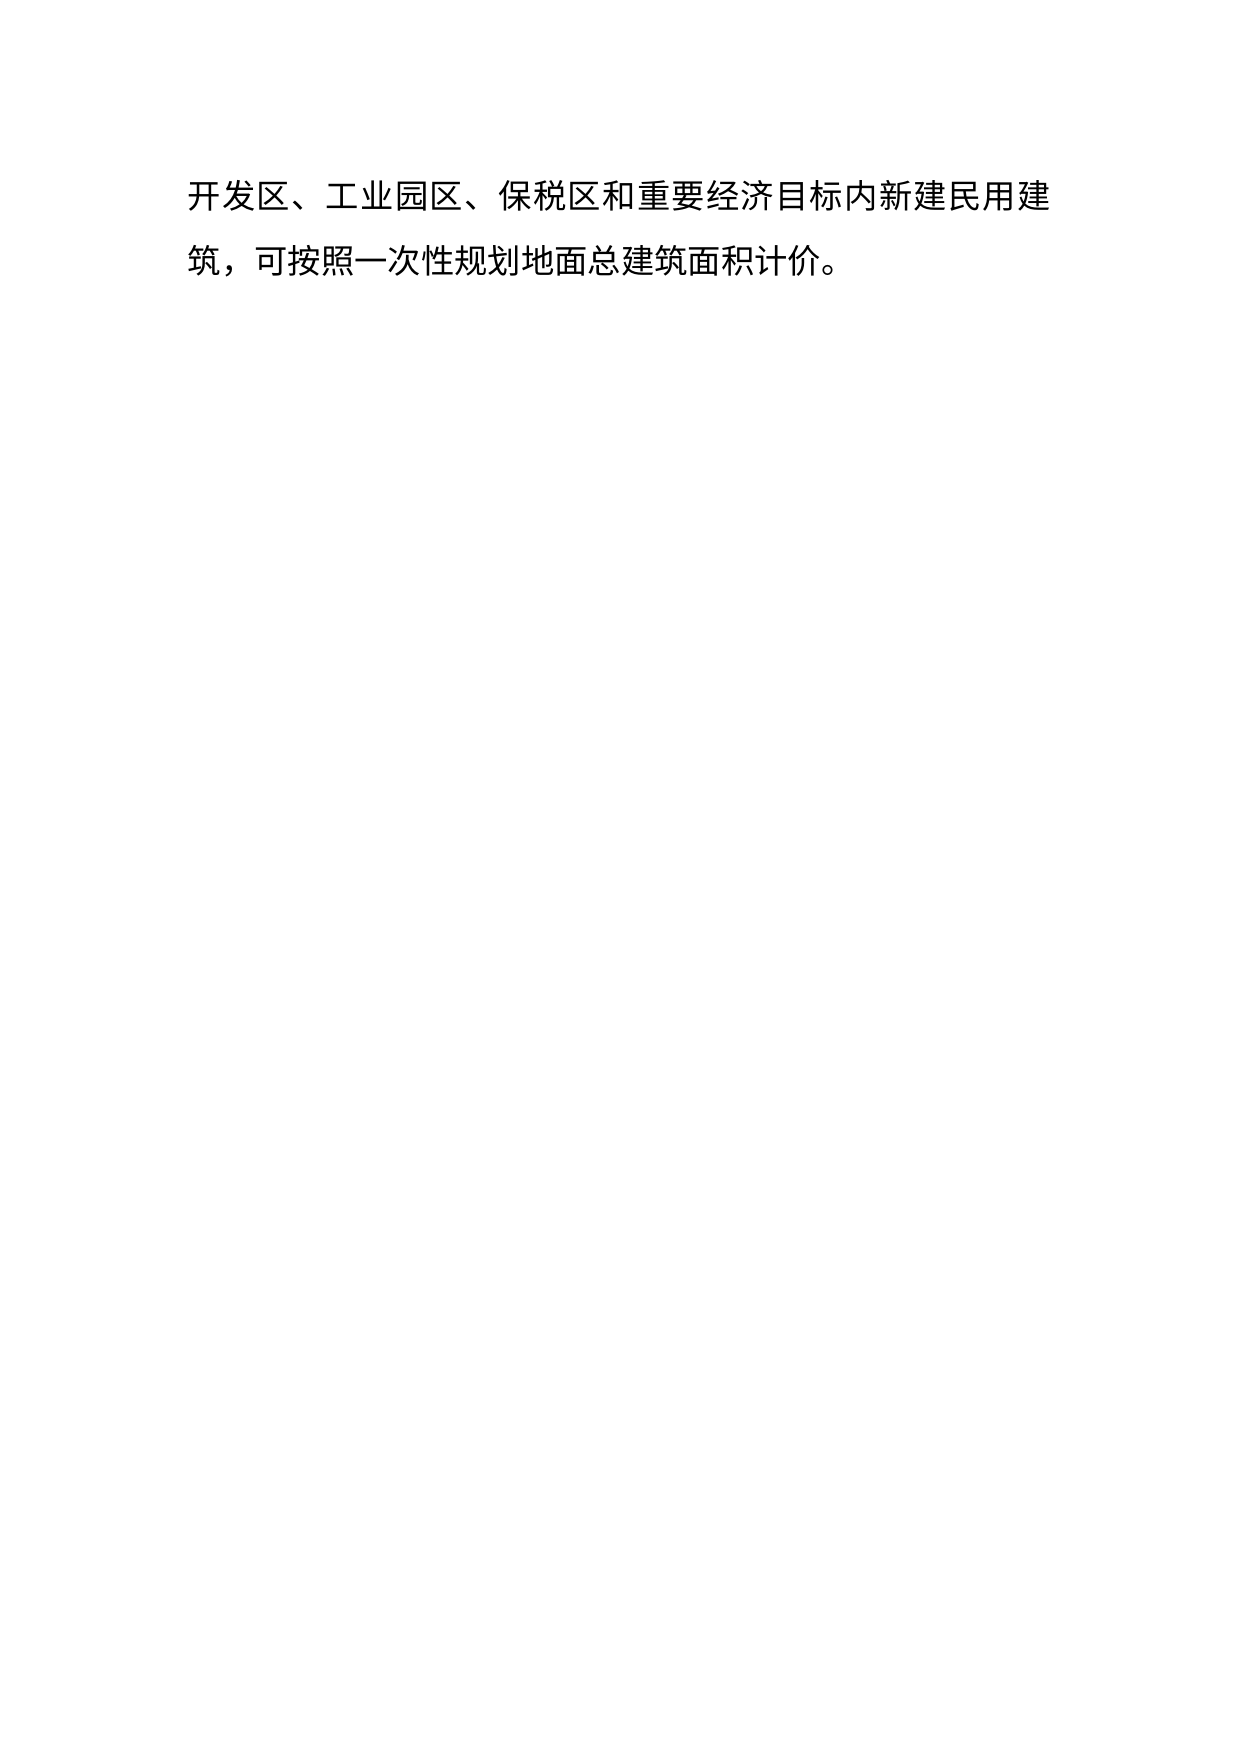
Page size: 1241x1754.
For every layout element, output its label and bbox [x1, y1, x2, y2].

text [187, 162, 1053, 292]
